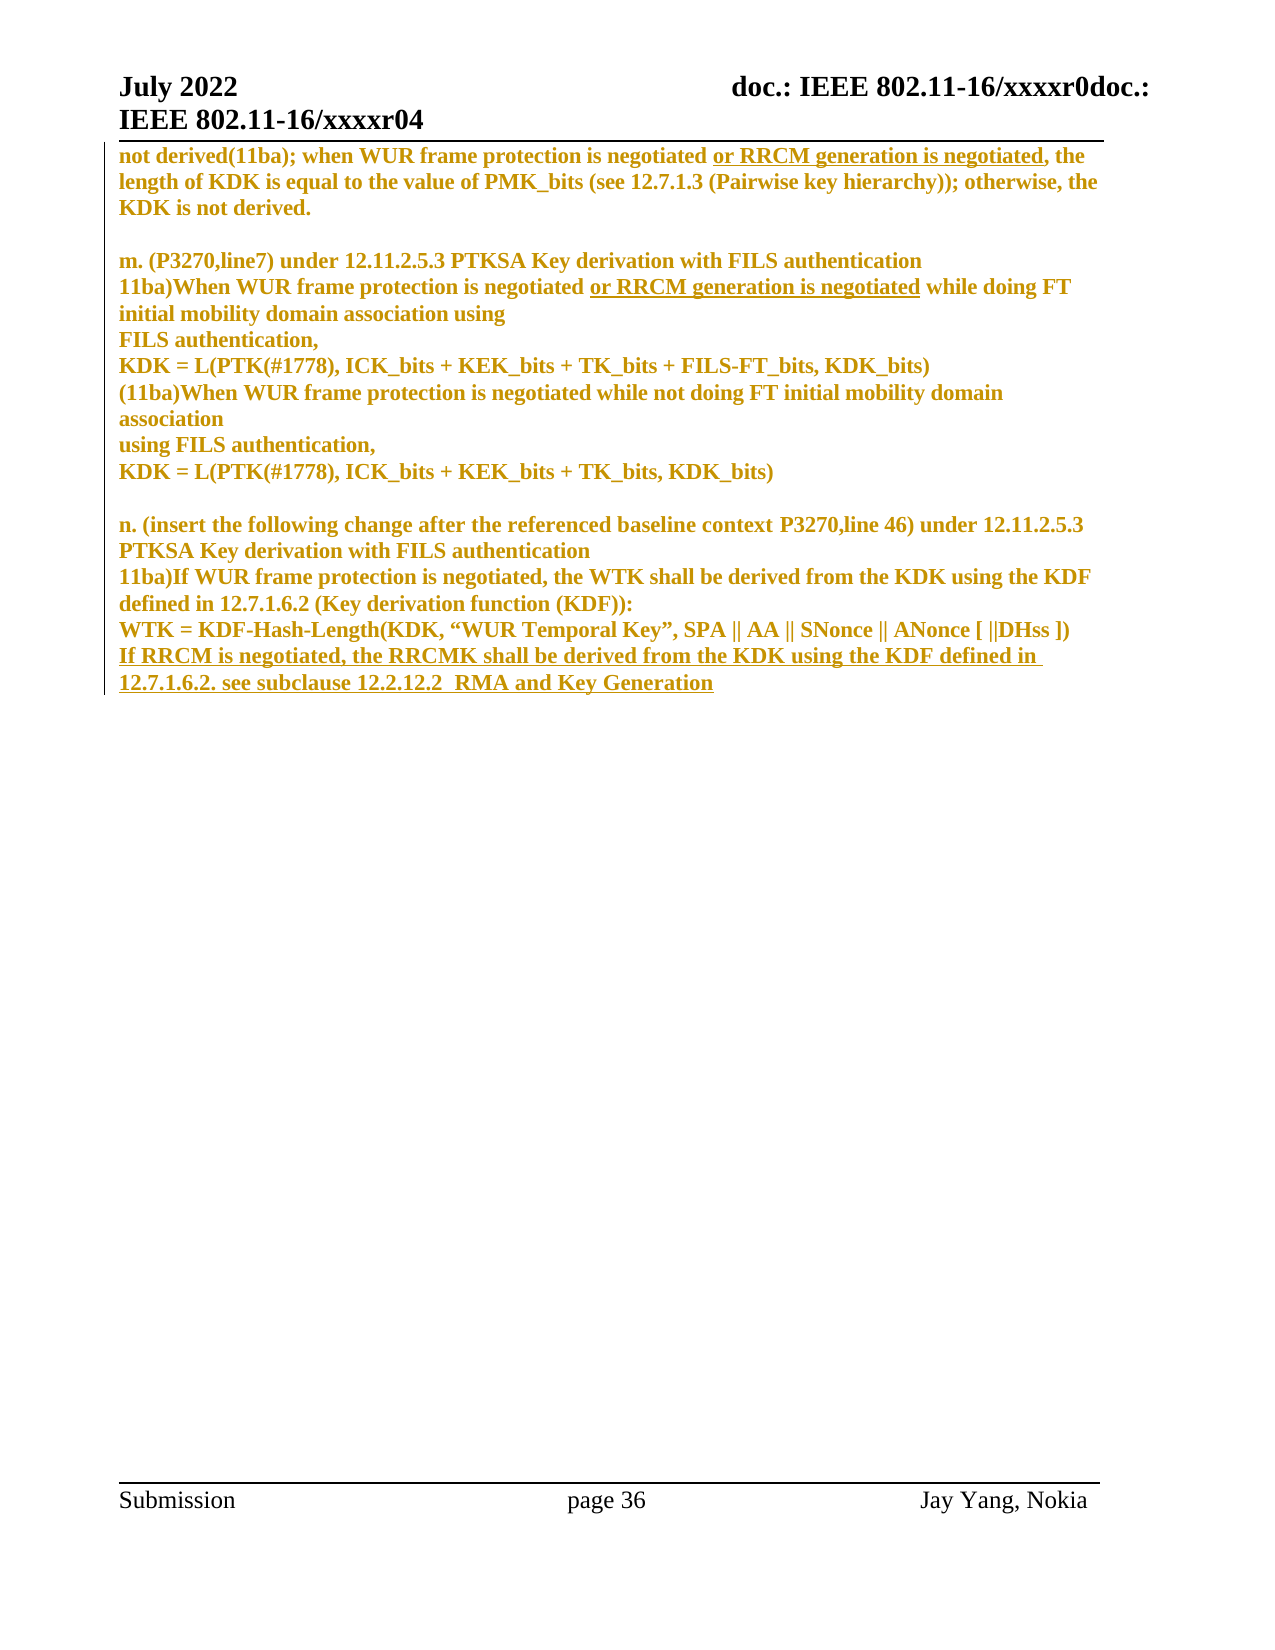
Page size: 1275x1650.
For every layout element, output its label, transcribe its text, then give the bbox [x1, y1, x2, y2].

text defined in 12.7.1.6.2 (Key derivation function (KDF)): [119, 590, 1100, 616]
text KDK = L(PTK(#1778), ICK_bits + KEK_bits + TK_bits + FILS-FT_bits, KDK_bits) [119, 352, 1100, 379]
text 11ba)If WUR frame protection is negotiated, the WTK shall be derived from the KDK using the KDF [119, 563, 1100, 590]
text If RRCM is negotiated, the RRCMK shall be derived from the KDK using the KDF defined in 12.7.1.6.2. see subclause 12.2.12.2 RMA and Key Generation [119, 642, 1100, 695]
text m. (P3270,line7) under 12.11.2.5.3 PTKSA Key derivation with FILS authentication [119, 247, 1100, 273]
text FILS authentication, [119, 326, 1100, 352]
text WTK = KDF-Hash-Length(KDK, “WUR Temporal Key”, SPA || AA || SNonce || ANonce [ ||DHss ]) [119, 616, 1100, 642]
text (11ba)When WUR frame protection is negotiated while not doing FT initial mobility domain association [119, 379, 1100, 432]
text 11ba)When WUR frame protection is negotiated or RRCM generation is negotiated while doing FT initial mobility domain association using [119, 273, 1100, 326]
text using FILS authentication, [119, 432, 1100, 458]
text KDK = L(PTK(#1778), ICK_bits + KEK_bits + TK_bits, KDK_bits) [119, 458, 1100, 484]
text not derived(11ba); when WUR frame protection is negotiated or RRCM generation is negotiated, the length of KDK is equal to the value of PMK_bits (see 12.7.1.3 (Pairwise key hierarchy)); otherwise, the KDK is not derived. [119, 142, 1100, 221]
text n. (insert the following change after the referenced baseline context P3270,line 46) under 12.11.2.5.3 PTKSA Key derivation with FILS authentication [119, 511, 1100, 563]
